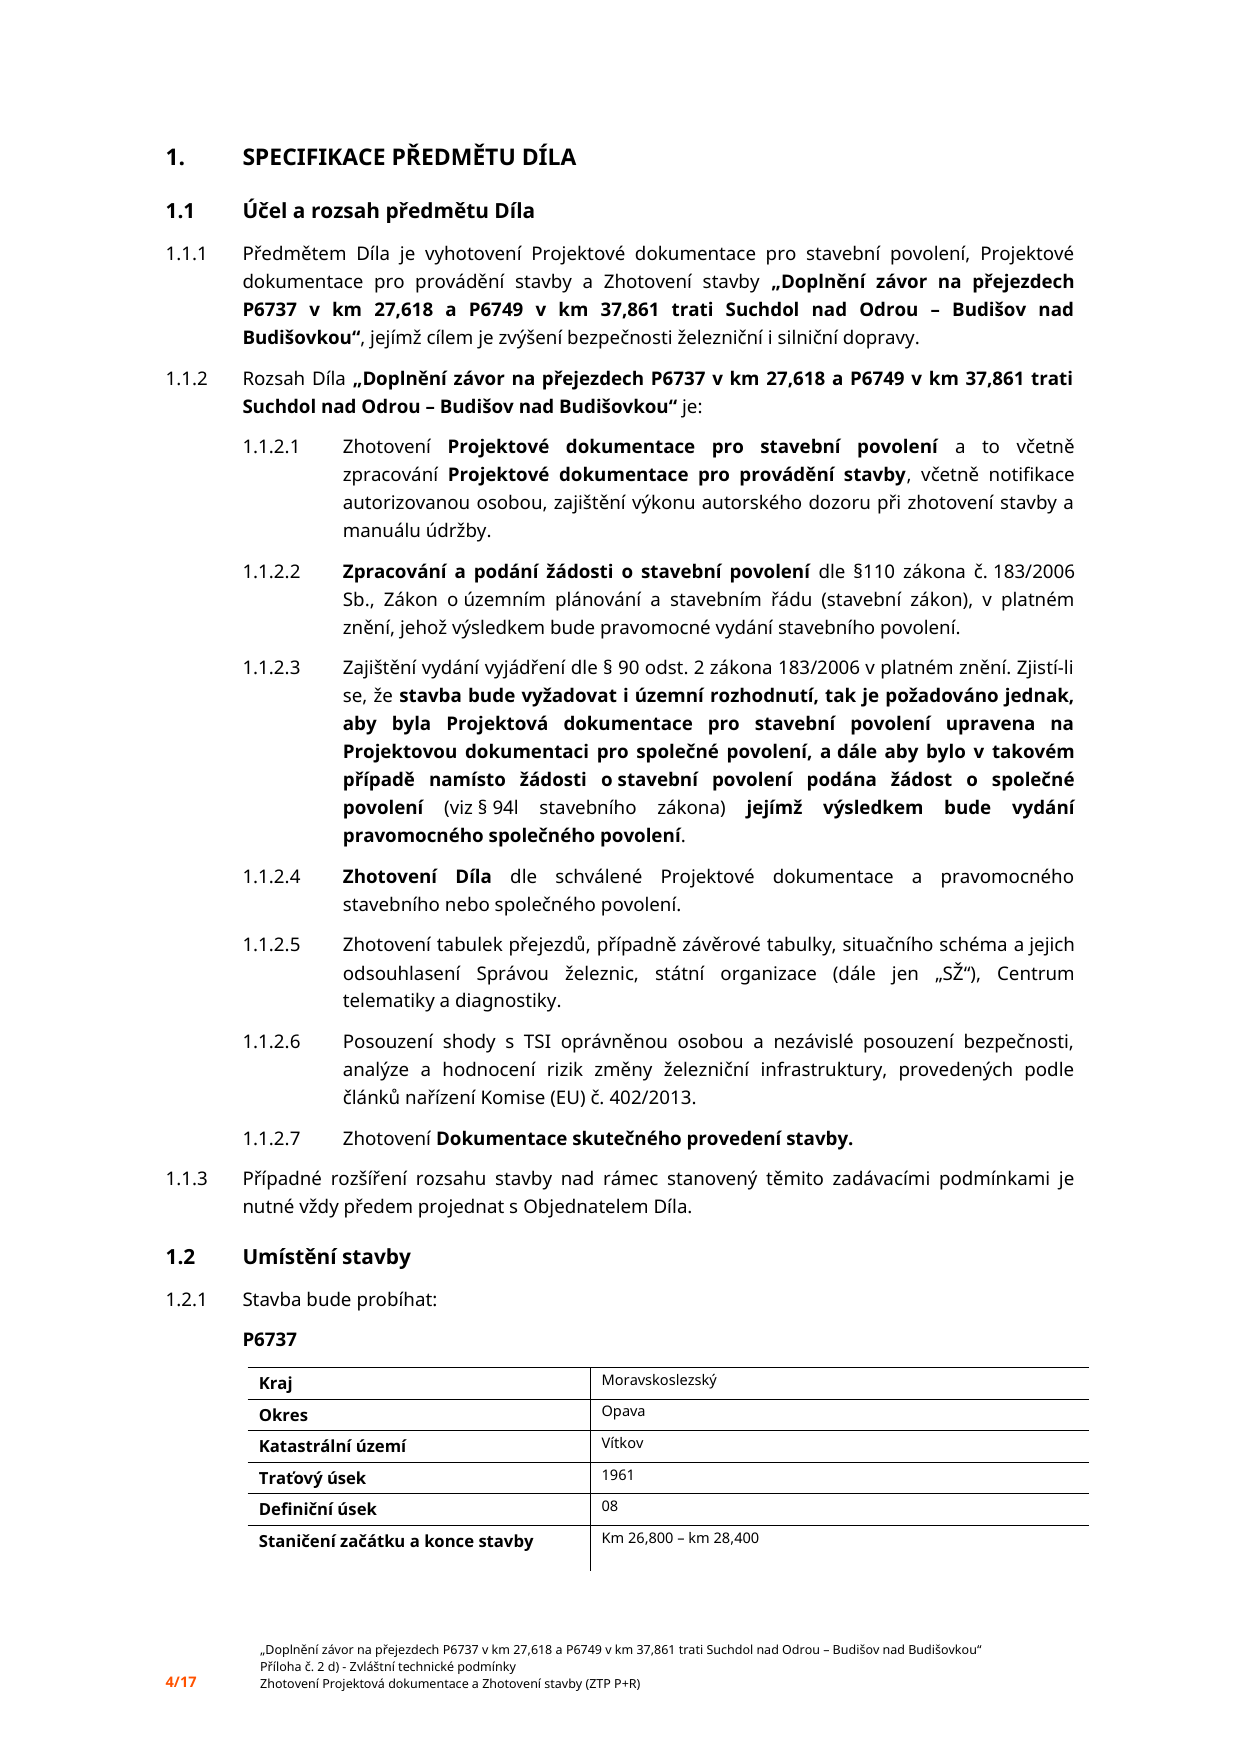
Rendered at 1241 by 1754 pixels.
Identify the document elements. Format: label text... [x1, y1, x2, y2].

table_cell Definiční úsek [248, 1494, 590, 1525]
table_cell Traťový úsek [248, 1463, 590, 1493]
table_cell Km 26,800 – km 28,400 [591, 1526, 1089, 1571]
table_cell 08 [591, 1494, 1089, 1525]
text Zpracování a podání žádosti o stavební povolení dle §110 zákona č. 183/2006 Sb., Zákon o územním plánování a stavebním řádu (stavební zákon), v platném znění, jehož výsledkem bude pravomocné vydání stavebního povolení. [242, 558, 1075, 639]
text Předmětem Díla je vyhotovení Projektové dokumentace pro stavební povolení, Projektové dokumentace pro provádění stavby a Zhotovení stavby „Doplnění závor na přejezdech P6737 v km 27,618 a P6749 v km 37,861 trati Suchdol nad Odrou – Budišov nad Budišovkou“, jejímž cílem je zvýšení bezpečnosti železniční i silniční dopravy. [165, 240, 1075, 350]
text Umístění stavby [165, 1242, 1075, 1271]
text Zhotovení Díla dle schválené Projektové dokumentace a pravomocného stavebního nebo společného povolení. [242, 863, 1075, 917]
text Případné rozšíření rozsahu stavby nad rámec stanovený těmito zadávacími podmínkami je nutné vždy předem projednat s Objednatelem Díla. [165, 1165, 1075, 1219]
text Účel a rozsah předmětu Díla [165, 197, 1075, 225]
text Stavba bude probíhat: [165, 1286, 1075, 1312]
table_cell Opava [591, 1400, 1089, 1430]
text Rozsah Díla „Doplnění závor na přejezdech P6737 v km 27,618 a P6749 v km 37,861 trati Suchdol nad Odrou – Budišov nad Budišovkou“ je: [165, 365, 1075, 418]
text SPECIFIKACE PŘEDMĚTU DÍLA [165, 141, 1075, 173]
table_cell Katastrální území [248, 1431, 590, 1462]
table_header Moravskoslezský [591, 1368, 1089, 1399]
text Zajištění vydání vyjádření dle § 90 odst. 2 zákona 183/2006 v platném znění. Zjistí-li se, že stavba bude vyžadovat i územní rozhodnutí, tak je požadováno jednak, aby byla Projektová dokumentace pro stavební povolení upravena na Projektovou dokumentaci pro společné povolení, a dále aby bylo v takovém případě namísto žádosti o stavební povolení podána žádost o společné povolení (viz § 94l stavebního zákona) jejímž výsledkem bude vydání pravomocného společného povolení. [242, 654, 1075, 848]
text Zhotovení Dokumentace skutečného provedení stavby. [242, 1125, 1075, 1150]
text Posouzení shody s TSI oprávněnou osobou a nezávislé posouzení bezpečnosti, analýze a hodnocení rizik změny železniční infrastruktury, provedených podle článků nařízení Komise (EU) č. 402/2013. [242, 1028, 1075, 1110]
table_cell Vítkov [591, 1431, 1089, 1462]
text P6737 [242, 1327, 1075, 1352]
table_header Kraj [248, 1368, 590, 1399]
text Zhotovení Projektové dokumentace pro stavební povolení a to včetně zpracování Projektové dokumentace pro provádění stavby, včetně notifikace autorizovanou osobou, zajištění výkonu autorského dozoru při zhotovení stavby a manuálu údržby. [242, 433, 1075, 543]
table_cell 1961 [591, 1463, 1089, 1493]
table_cell Staničení začátku a konce stavby [248, 1526, 590, 1571]
text Zhotovení tabulek přejezdů, případně závěrové tabulky, situačního schéma a jejich odsouhlasení Správou železnic, státní organizace (dále jen „SŽ“), Centrum telematiky a diagnostiky. [242, 932, 1075, 1013]
table_cell Okres [248, 1400, 590, 1430]
